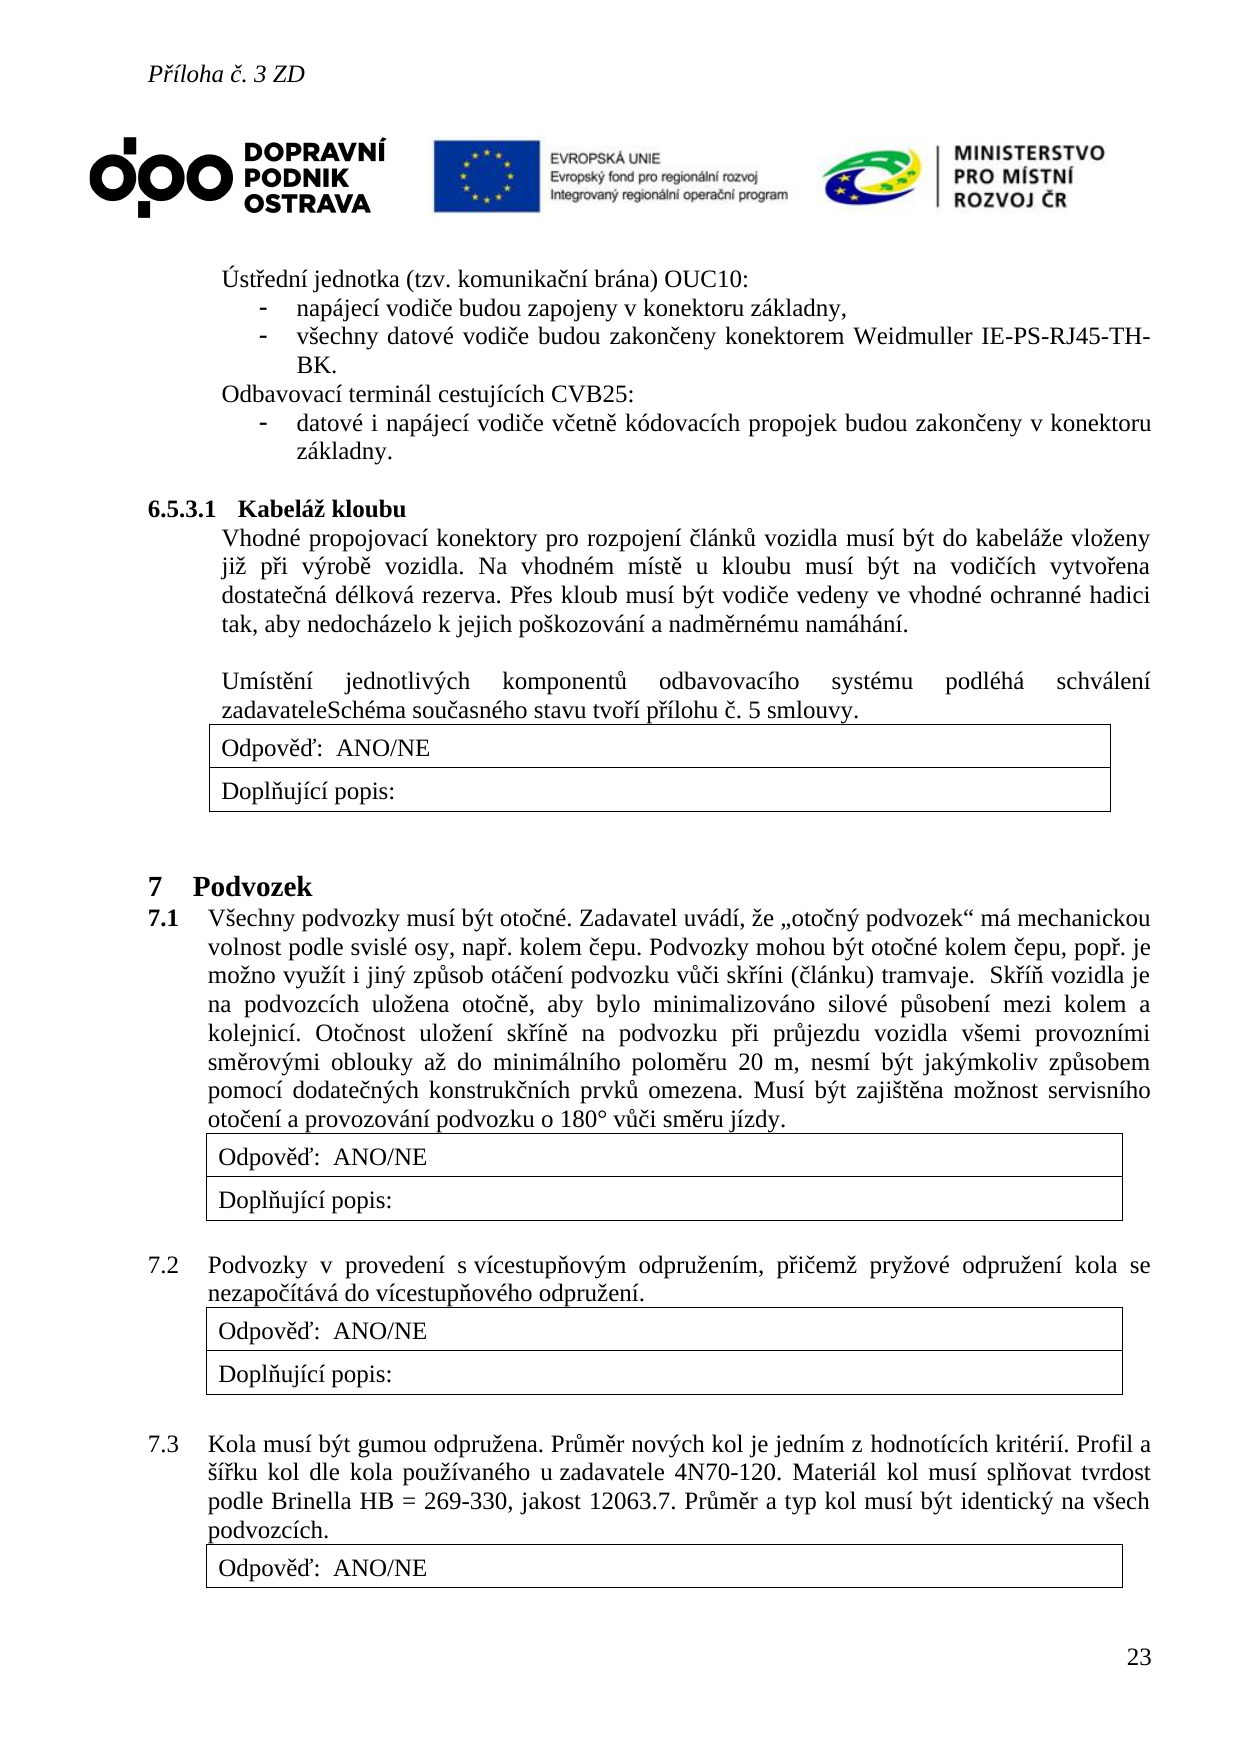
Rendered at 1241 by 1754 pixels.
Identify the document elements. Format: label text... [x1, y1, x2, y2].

list Kabeláž kloubu [148, 494, 1152, 523]
table_cell Doplňující popis: [210, 768, 1110, 811]
text Umístění jednotlivých komponentů odbavovacího systému podléhá schválení zadavateleSchéma současného stavu tvoří přílohu č. 5 smlouvy. [221, 666, 1152, 724]
list datové i napájecí vodiče včetně kódovacích propojek budou zakončeny v konektoru základny. [259, 408, 1152, 465]
picture [410, 116, 1127, 236]
subtitle Podvozek [148, 869, 1152, 903]
picture [89, 137, 387, 218]
list všechny datové vodiče budou zakončeny konektorem Weidmuller IE-PS-RJ45-TH-BK. [259, 321, 1152, 379]
table_header Odpověď: ANO/NE [207, 1134, 1122, 1176]
list Kola musí být gumou odpružena. Průměr nových kol je jedním z hodnotících kritérií. Profil a šířku kol dle kola používaného u zadavatele 4N70-120. Materiál kol musí splňovat tvrdost podle Brinella HB = 269-330, jakost 12063.7. Průměr a typ kol musí být identický na všech podvozcích. [148, 1429, 1152, 1544]
table_cell Doplňující popis: [207, 1351, 1122, 1394]
list Všechny podvozky musí být otočné. Zadavatel uvádí, že „otočný podvozek“ má mechanickou volnost podle svislé osy, např. kolem čepu. Podvozky mohou být otočné kolem čepu, popř. je možno využít i jiný způsob otáčení podvozku vůči skříni (článku) tramvaje. Skříň vozidla je na podvozcích uložena otočně, aby bylo minimalizováno silové působení mezi kolem a kolejnicí. Otočnost uložení skříně na podvozku při průjezdu vozidla všemi provozními směrovými oblouky až do minimálního poloměru 20 m, nesmí být jakýmkoliv způsobem pomocí dodatečných konstrukčních prvků omezena. Musí být zajištěna možnost servisního otočení a provozování podvozku o 180° vůči směru jízdy. [148, 903, 1152, 1133]
table_header Odpověď: ANO/NE [207, 1308, 1122, 1350]
list Podvozky v provedení s vícestupňovým odpružením, přičemž pryžové odpružení kola se nezapočítává do vícestupňového odpružení. [148, 1250, 1152, 1307]
table_header Odpověď: ANO/NE [210, 725, 1110, 767]
list napájecí vodiče budou zapojeny v konektoru základny, [259, 293, 1152, 321]
text Odbavovací terminál cestujících CVB25: [221, 379, 1152, 408]
table_cell Doplňující popis: [207, 1177, 1122, 1220]
text Ústřední jednotka (tzv. komunikační brána) OUC10: [221, 264, 1152, 293]
text Vhodné propojovací konektory pro rozpojení článků vozidla musí být do kabeláže vloženy již při výrobě vozidla. Na vhodném místě u kloubu musí být na vodičích vytvořena dostatečná délková rezerva. Přes kloub musí být vodiče vedeny ve vhodné ochranné hadici tak, aby nedocházelo k jejich poškozování a nadměrnému namáhání. [221, 523, 1152, 638]
table_header Odpověď: ANO/NE [207, 1545, 1122, 1587]
